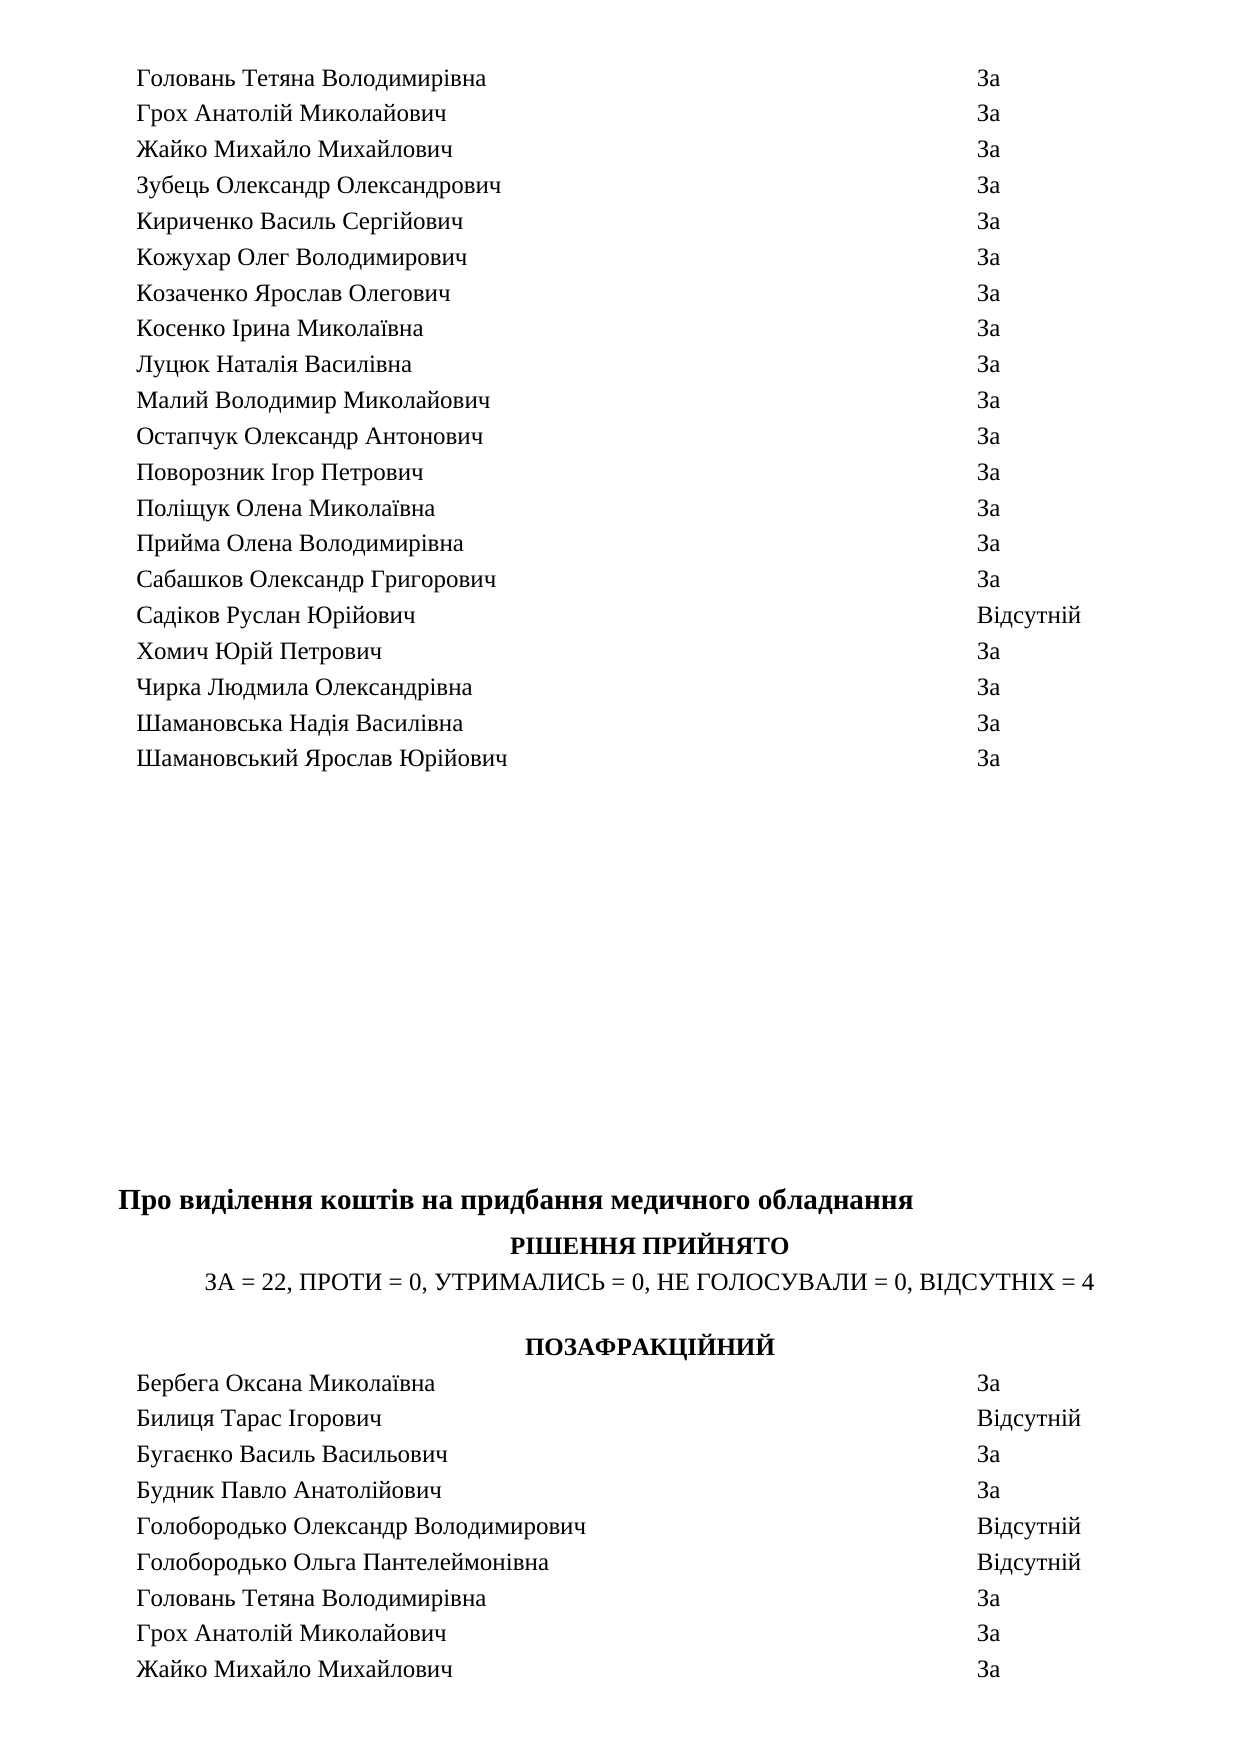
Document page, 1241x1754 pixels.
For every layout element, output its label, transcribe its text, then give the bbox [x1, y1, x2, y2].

table_cell Козаченко Ярослав Олегович [118, 274, 959, 310]
table_cell За [959, 238, 1181, 274]
table_cell За [959, 1364, 1181, 1400]
table_cell За [959, 310, 1181, 346]
table_cell Прийма Олена Володимирівна [118, 525, 959, 561]
table_header Рішення прийнято [118, 1228, 1181, 1264]
table_cell За [959, 1579, 1181, 1615]
subtitle Про виділення коштів на придбання медичного обладнання [118, 1182, 1181, 1215]
table_cell За [959, 525, 1181, 561]
table_cell За [959, 489, 1181, 525]
table_cell Голобородько Олександр Володимирович [118, 1508, 959, 1543]
table_cell За [959, 382, 1181, 417]
table_cell Луцюк Наталія Василівна [118, 346, 959, 382]
table_cell Головань Тетяна Володимирівна [118, 59, 959, 95]
table_cell За [959, 453, 1181, 489]
table_cell Відсутній [959, 597, 1181, 632]
table_cell позафракційний [118, 1300, 1181, 1364]
table_cell За [959, 418, 1181, 453]
table_cell За [959, 1472, 1181, 1507]
table_cell Сабашков Олександр Григорович [118, 561, 959, 597]
table_cell За [959, 668, 1181, 704]
table_cell За [959, 561, 1181, 597]
table_cell Кириченко Василь Сергійович [118, 203, 959, 238]
table_cell Грох Анатолій Миколайович [118, 95, 959, 131]
table_cell За [959, 131, 1181, 167]
table_cell Малий Володимир Миколайович [118, 382, 959, 417]
table_cell Чирка Людмила Олександрівна [118, 668, 959, 704]
table_cell Поворозник Ігор Петрович [118, 453, 959, 489]
table_cell Шамановська Надія Василівна [118, 704, 959, 740]
table_cell Головань Тетяна Володимирівна [118, 1579, 959, 1615]
table_cell Шамановський Ярослав Юрійович [118, 740, 959, 776]
table_cell Жайко Михайло Михайлович [118, 1651, 959, 1687]
table_cell Грох Анатолій Миколайович [118, 1615, 959, 1651]
table_cell За [959, 704, 1181, 740]
table_cell За [959, 1436, 1181, 1472]
table_cell Відсутній [959, 1508, 1181, 1543]
table_cell Зубець Олександр Олександрович [118, 167, 959, 202]
table_cell Билиця Тарас Ігорович [118, 1400, 959, 1436]
table_cell Бугаєнко Василь Васильович [118, 1436, 959, 1472]
table_cell Голобородько Ольга Пантелеймонівна [118, 1543, 959, 1579]
table_cell Відсутній [959, 1400, 1181, 1436]
table_cell Кожухар Олег Володимирович [118, 238, 959, 274]
table_cell Поліщук Олена Миколаївна [118, 489, 959, 525]
table_cell ЗА = 22, ПРОТИ = 0, УТРИМАЛИСЬ = 0, НЕ ГОЛОСУВАЛИ = 0, ВІДСУТНІХ = 4 [118, 1264, 1181, 1299]
table_cell Хомич Юрій Петрович [118, 633, 959, 668]
table_cell За [959, 346, 1181, 382]
table_cell За [959, 203, 1181, 238]
table_cell За [959, 95, 1181, 131]
table_cell За [959, 167, 1181, 202]
table_cell За [959, 59, 1181, 95]
table_cell Бербега Оксана Миколаївна [118, 1364, 959, 1400]
table_cell За [959, 1651, 1181, 1687]
table_cell За [959, 1615, 1181, 1651]
table_cell Відсутній [959, 1543, 1181, 1579]
table_cell Жайко Михайло Михайлович [118, 131, 959, 167]
table_cell За [959, 274, 1181, 310]
table_cell Косенко Ірина Миколаївна [118, 310, 959, 346]
table_cell Будник Павло Анатолійович [118, 1472, 959, 1507]
table_cell Садіков Руслан Юрійович [118, 597, 959, 632]
table_cell За [959, 740, 1181, 776]
table_cell За [959, 633, 1181, 668]
table_cell Остапчук Олександр Антонович [118, 418, 959, 453]
